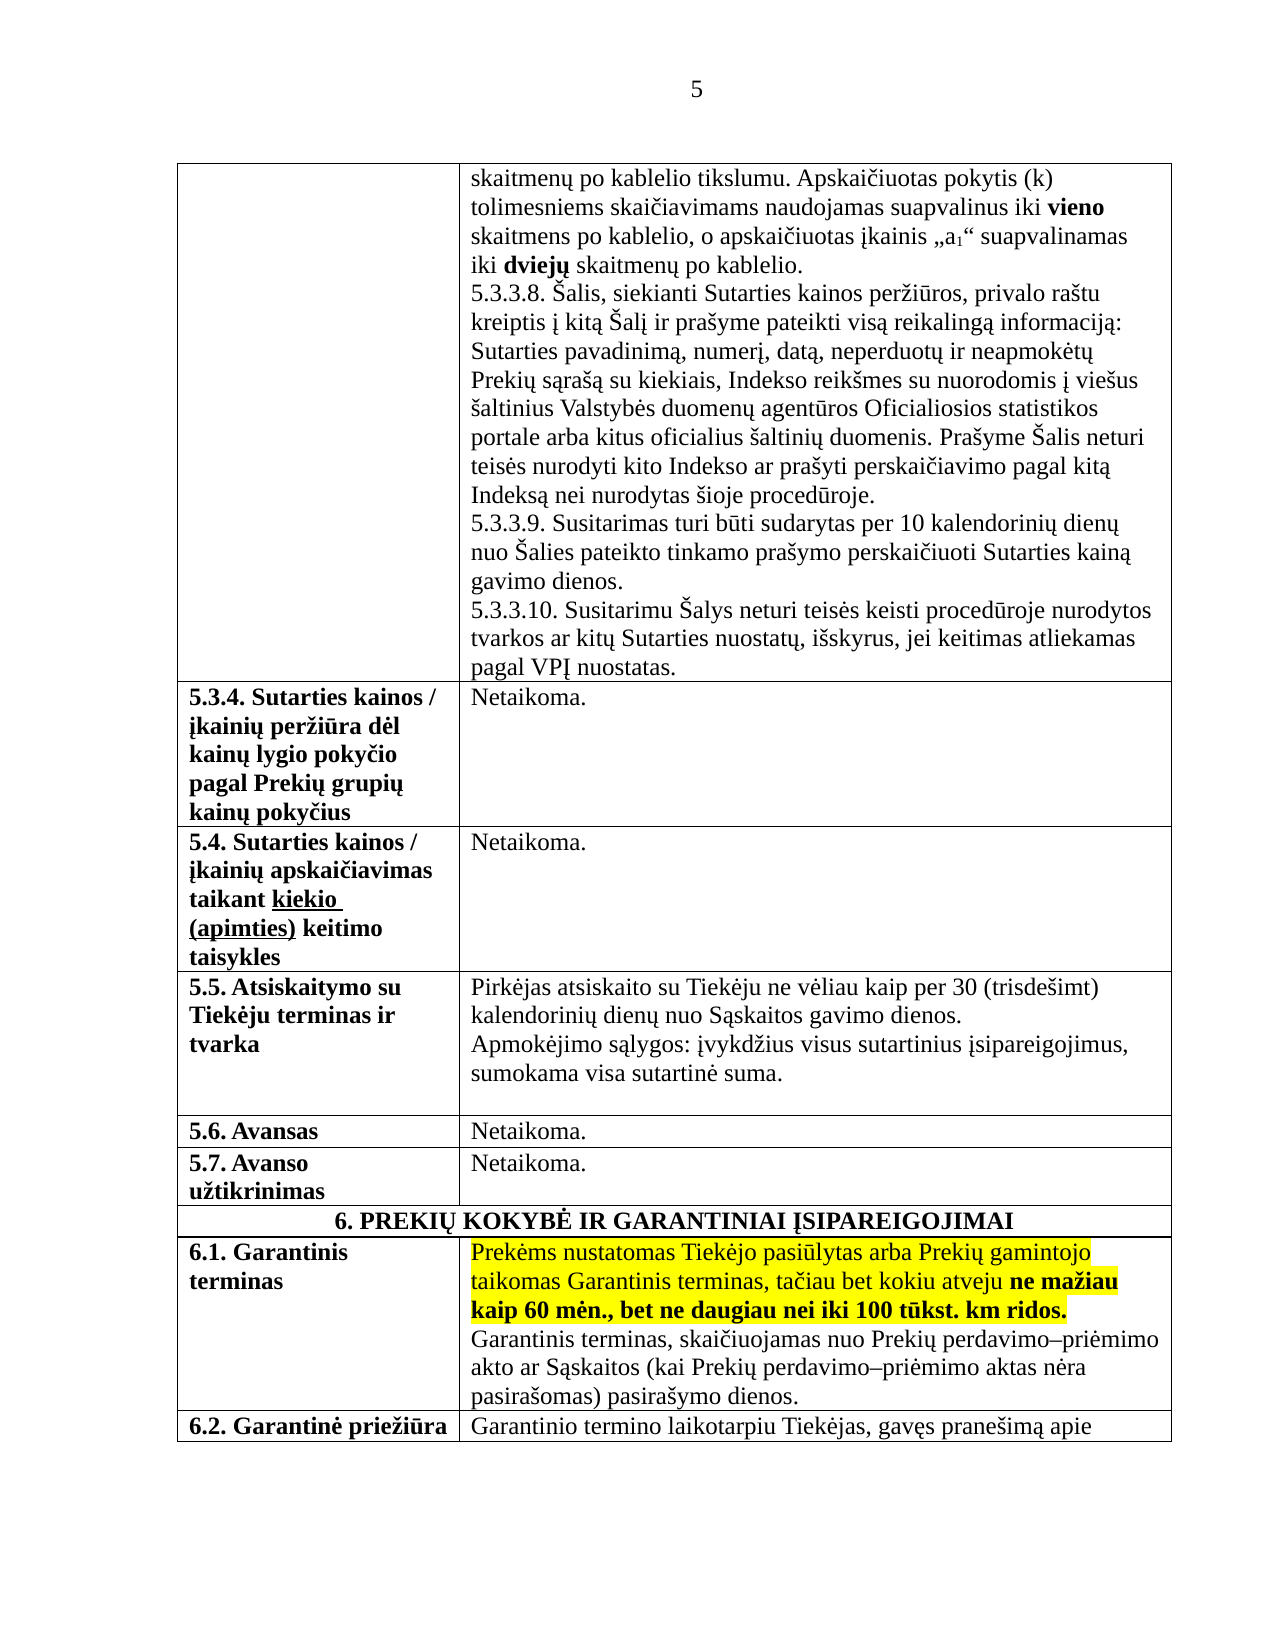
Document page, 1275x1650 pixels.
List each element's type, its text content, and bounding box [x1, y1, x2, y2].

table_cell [178, 164, 459, 681]
table_cell Netaikoma. [460, 1148, 1171, 1205]
table_cell 6.1. Garantinis terminas [178, 1238, 459, 1410]
table_cell 6. PREKIŲ KOKYBĖ IR GARANTINIAI ĮSIPAREIGOJIMAI [178, 1206, 1171, 1236]
table_cell Netaikoma. [460, 682, 1171, 826]
table_cell Netaikoma. [460, 1116, 1171, 1147]
table_cell Pirkėjas atsiskaito su Tiekėju ne vėliau kaip per 30 (trisdešimt) kalendorinių dienų nuo Sąskaitos gavimo dienos. Apmokėjimo sąlygos: įvykdžius visus sutartinius įsipareigojimus, sumokama visa sutartinė suma. [460, 972, 1171, 1115]
table_cell 5.3.4. Sutarties kainos / įkainių peržiūra dėl kainų lygio pokyčio pagal Prekių grupių kainų pokyčius [178, 682, 459, 826]
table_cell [460, 164, 1171, 681]
table_cell 5.6. Avansas [178, 1116, 459, 1147]
table_cell Prekėms nustatomas Tiekėjo pasiūlytas arba Prekių gamintojo taikomas Garantinis terminas, tačiau bet kokiu atveju ne mažiau kaip 60 mėn., bet ne daugiau nei iki 100 tūkst. km ridos. Garantinis terminas, skaičiuojamas nuo Prekių perdavimo–priėmimo akto ar Sąskaitos (kai Prekių perdavimo–priėmimo aktas nėra pasirašomas) pasirašymo dienos. [460, 1238, 1171, 1410]
table_cell 5.7. Avanso užtikrinimas [178, 1148, 459, 1205]
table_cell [460, 1411, 1171, 1441]
table_cell 5.4. Sutarties kainos / įkainių apskaičiavimas taikant kiekio (apimties) keitimo taisykles [178, 827, 459, 971]
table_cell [178, 1411, 459, 1441]
table_cell 5.5. Atsiskaitymo su Tiekėju terminas ir tvarka [178, 972, 459, 1115]
table_cell Netaikoma. [460, 827, 1171, 971]
